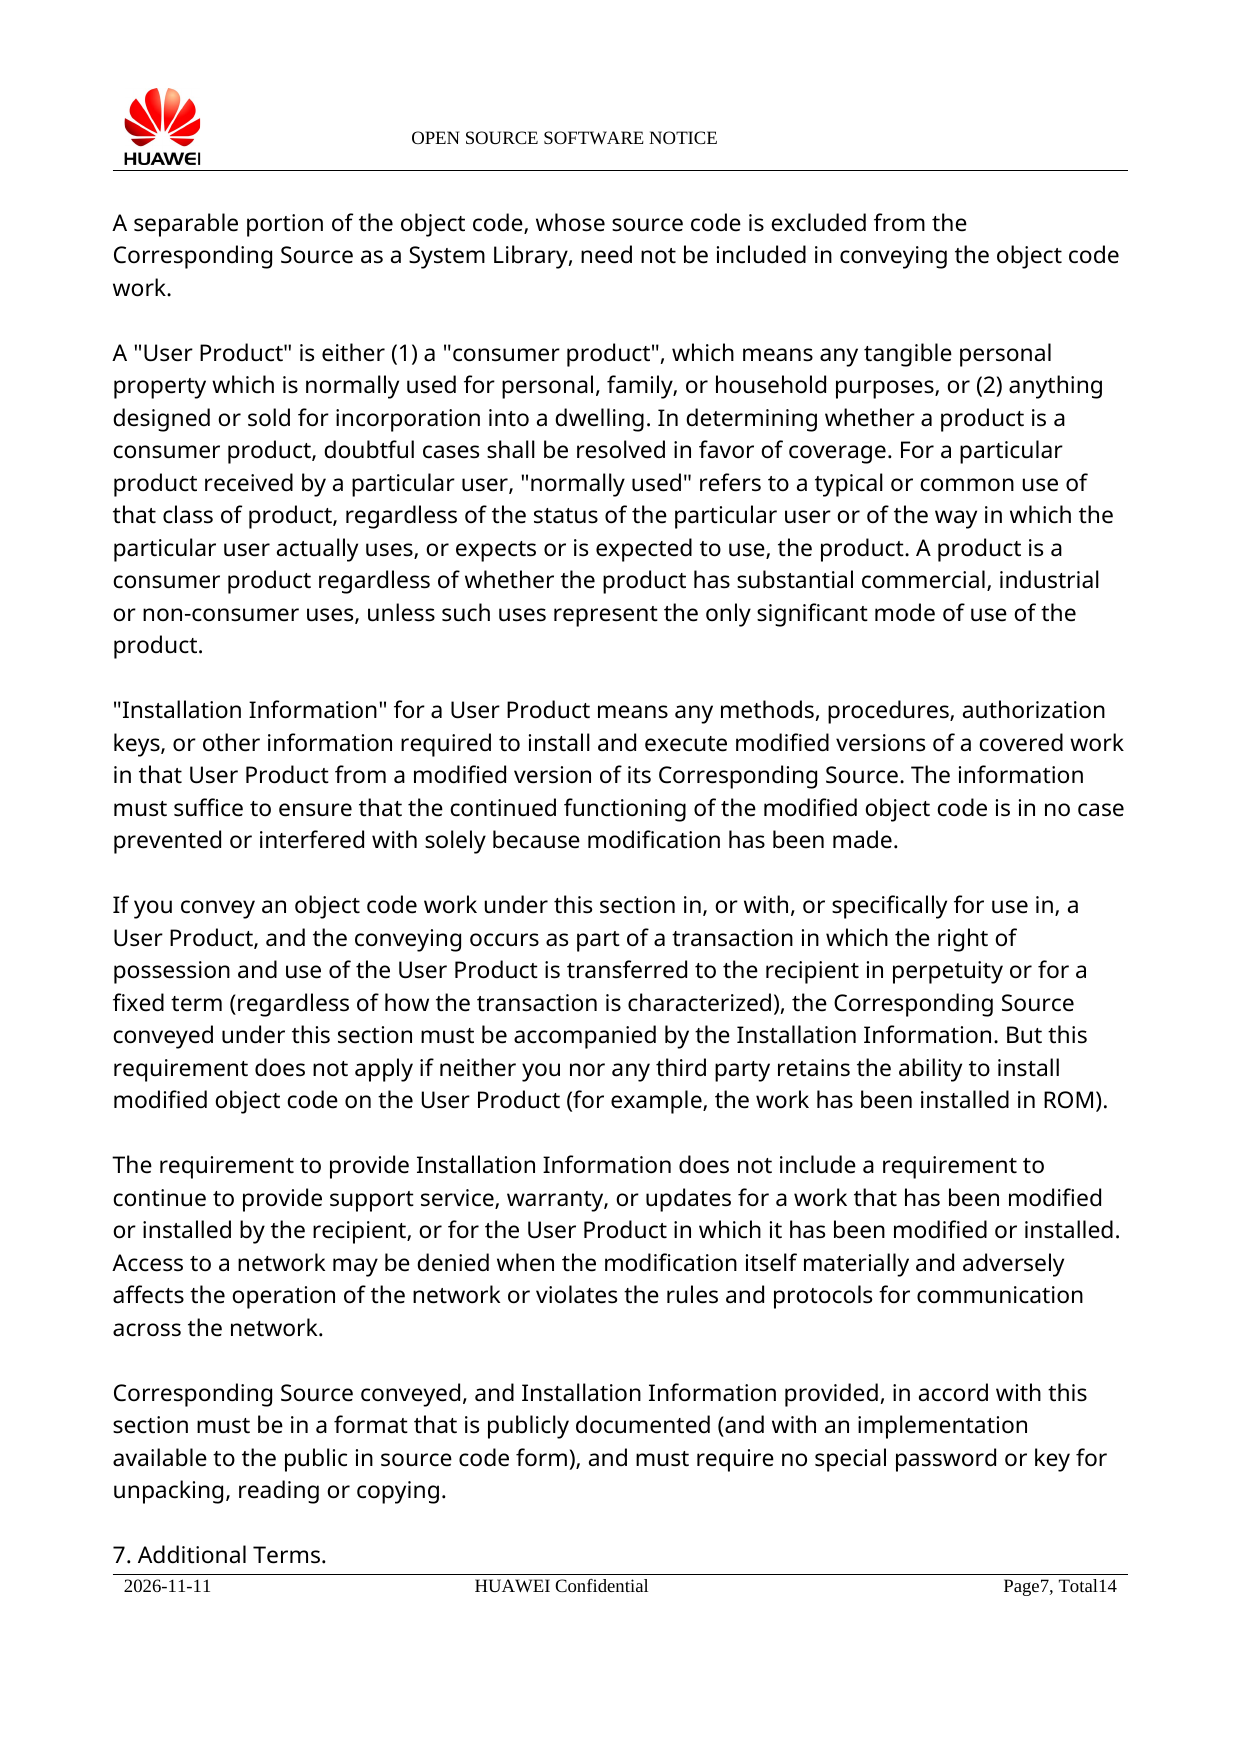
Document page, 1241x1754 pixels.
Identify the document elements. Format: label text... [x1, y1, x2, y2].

text Corresponding Source conveyed, and Installation Information provided, in accord with this section must be in a format that is publicly documented (and with an implementation available to the public in source code form), and must require no special password or key for unpacking, reading or copying. [112, 1376, 1128, 1506]
picture [124, 88, 201, 165]
text "Installation Information" for a User Product means any methods, procedures, authorization keys, or other information required to install and execute modified versions of a covered work in that User Product from a modified version of its Corresponding Source. The information must suffice to ensure that the continued functioning of the modified object code is in no case prevented or interfered with solely because modification has been made. [112, 694, 1128, 856]
text If you convey an object code work under this section in, or with, or specifically for use in, a User Product, and the conveying occurs as part of a transaction in which the right of possession and use of the User Product is transferred to the recipient in perpetuity or for a fixed term (regardless of how the transaction is characterized), the Corresponding Source conveyed under this section must be accompanied by the Installation Information. But this requirement does not apply if neither you nor any third party retains the ability to install modified object code on the User Product (for example, the work has been installed in ROM). [112, 889, 1128, 1116]
text 7. Additional Terms. [112, 1539, 1128, 1571]
text A separable portion of the object code, whose source code is excluded from the Corresponding Source as a System Library, need not be included in conveying the object code work. [112, 206, 1128, 304]
text A "User Product" is either (1) a "consumer product", which means any tangible personal property which is normally used for personal, family, or household purposes, or (2) anything designed or sold for incorporation into a dwelling. In determining whether a product is a consumer product, doubtful cases shall be resolved in favor of coverage. For a particular product received by a particular user, "normally used" refers to a typical or common use of that class of product, regardless of the status of the particular user or of the way in which the particular user actually uses, or expects or is expected to use, the product. A product is a consumer product regardless of whether the product has substantial commercial, industrial or non-consumer uses, unless such uses represent the only significant mode of use of the product. [112, 336, 1128, 661]
text The requirement to provide Installation Information does not include a requirement to continue to provide support service, warranty, or updates for a work that has been modified or installed by the recipient, or for the User Product in which it has been modified or installed. Access to a network may be denied when the modification itself materially and adversely affects the operation of the network or violates the rules and protocols for communication across the network. [112, 1149, 1128, 1344]
